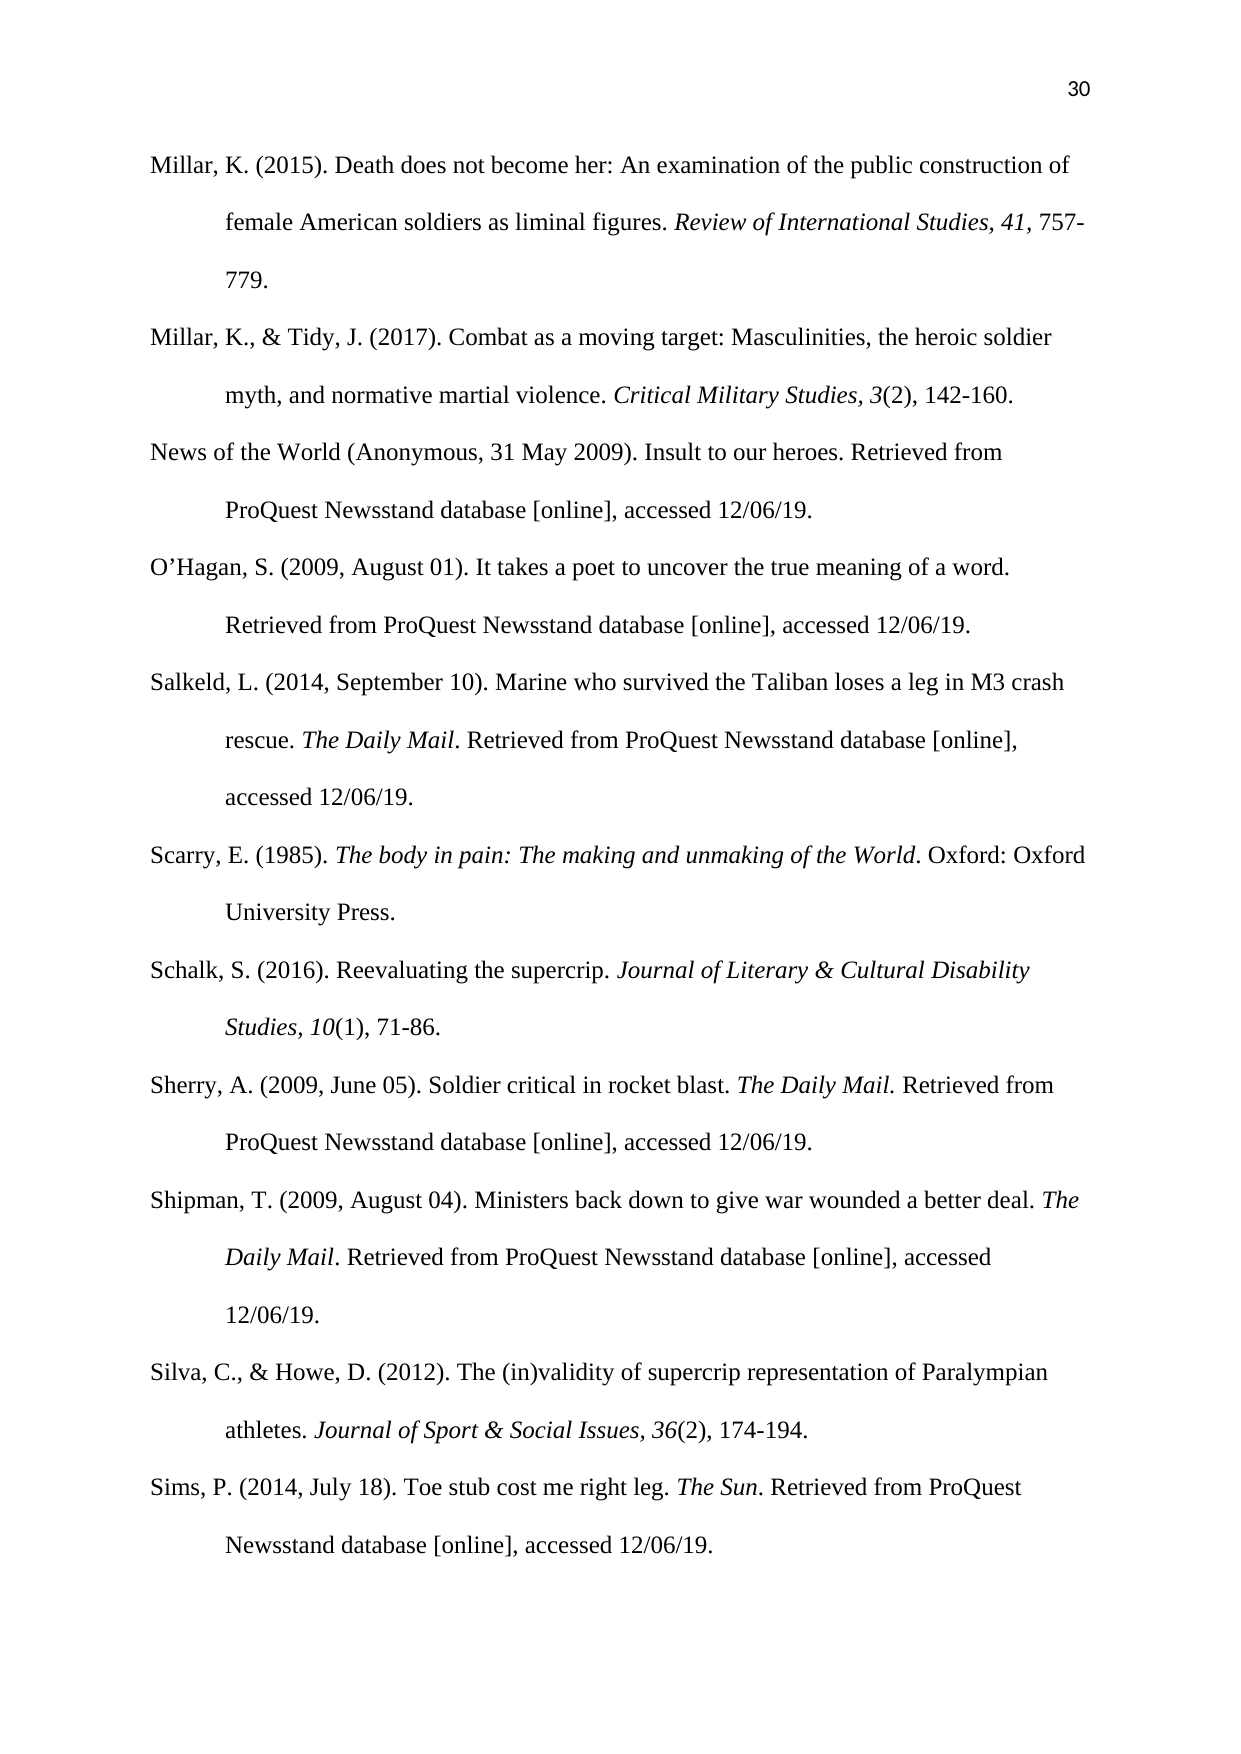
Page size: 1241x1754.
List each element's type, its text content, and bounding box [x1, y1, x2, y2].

text Salkeld, L. (2014, September 10). Marine who survived the Taliban loses a leg in M3 crash rescue. The Daily Mail. Retrieved from ProQuest Newsstand database [online], accessed 12/06/19. [150, 667, 1090, 811]
text Shipman, T. (2009, August 04). Ministers back down to give war wounded a better deal. The Daily Mail. Retrieved from ProQuest Newsstand database [online], accessed 12/06/19. [150, 1185, 1090, 1329]
text News of the World (Anonymous, 31 May 2009). Insult to our heroes. Retrieved from ProQuest Newsstand database [online], accessed 12/06/19. [150, 437, 1090, 524]
text Schalk, S. (2016). Reevaluating the supercrip. Journal of Literary & Cultural Disability Studies, 10(1), 71-86. [150, 955, 1090, 1041]
text Scarry, E. (1985). The body in pain: The making and unmaking of the World. Oxford: Oxford University Press. [150, 840, 1090, 926]
text Sherry, A. (2009, June 05). Soldier critical in rocket blast. The Daily Mail. Retrieved from ProQuest Newsstand database [online], accessed 12/06/19. [150, 1070, 1090, 1156]
text O’Hagan, S. (2009, August 01). It takes a poet to uncover the true meaning of a word. Retrieved from ProQuest Newsstand database [online], accessed 12/06/19. [150, 552, 1090, 639]
text Millar, K., & Tidy, J. (2017). Combat as a moving target: Masculinities, the heroic soldier myth, and normative martial violence. Critical Military Studies, 3(2), 142-160. [150, 322, 1090, 409]
text Silva, C., & Howe, D. (2012). The (in)validity of supercrip representation of Paralympian athletes. Journal of Sport & Social Issues, 36(2), 174-194. [150, 1357, 1090, 1444]
text Sims, P. (2014, July 18). Toe stub cost me right leg. The Sun. Retrieved from ProQuest Newsstand database [online], accessed 12/06/19. [150, 1472, 1090, 1559]
text Millar, K. (2015). Death does not become her: An examination of the public construction of female American soldiers as liminal figures. Review of International Studies, 41, 757-779. [150, 150, 1090, 294]
